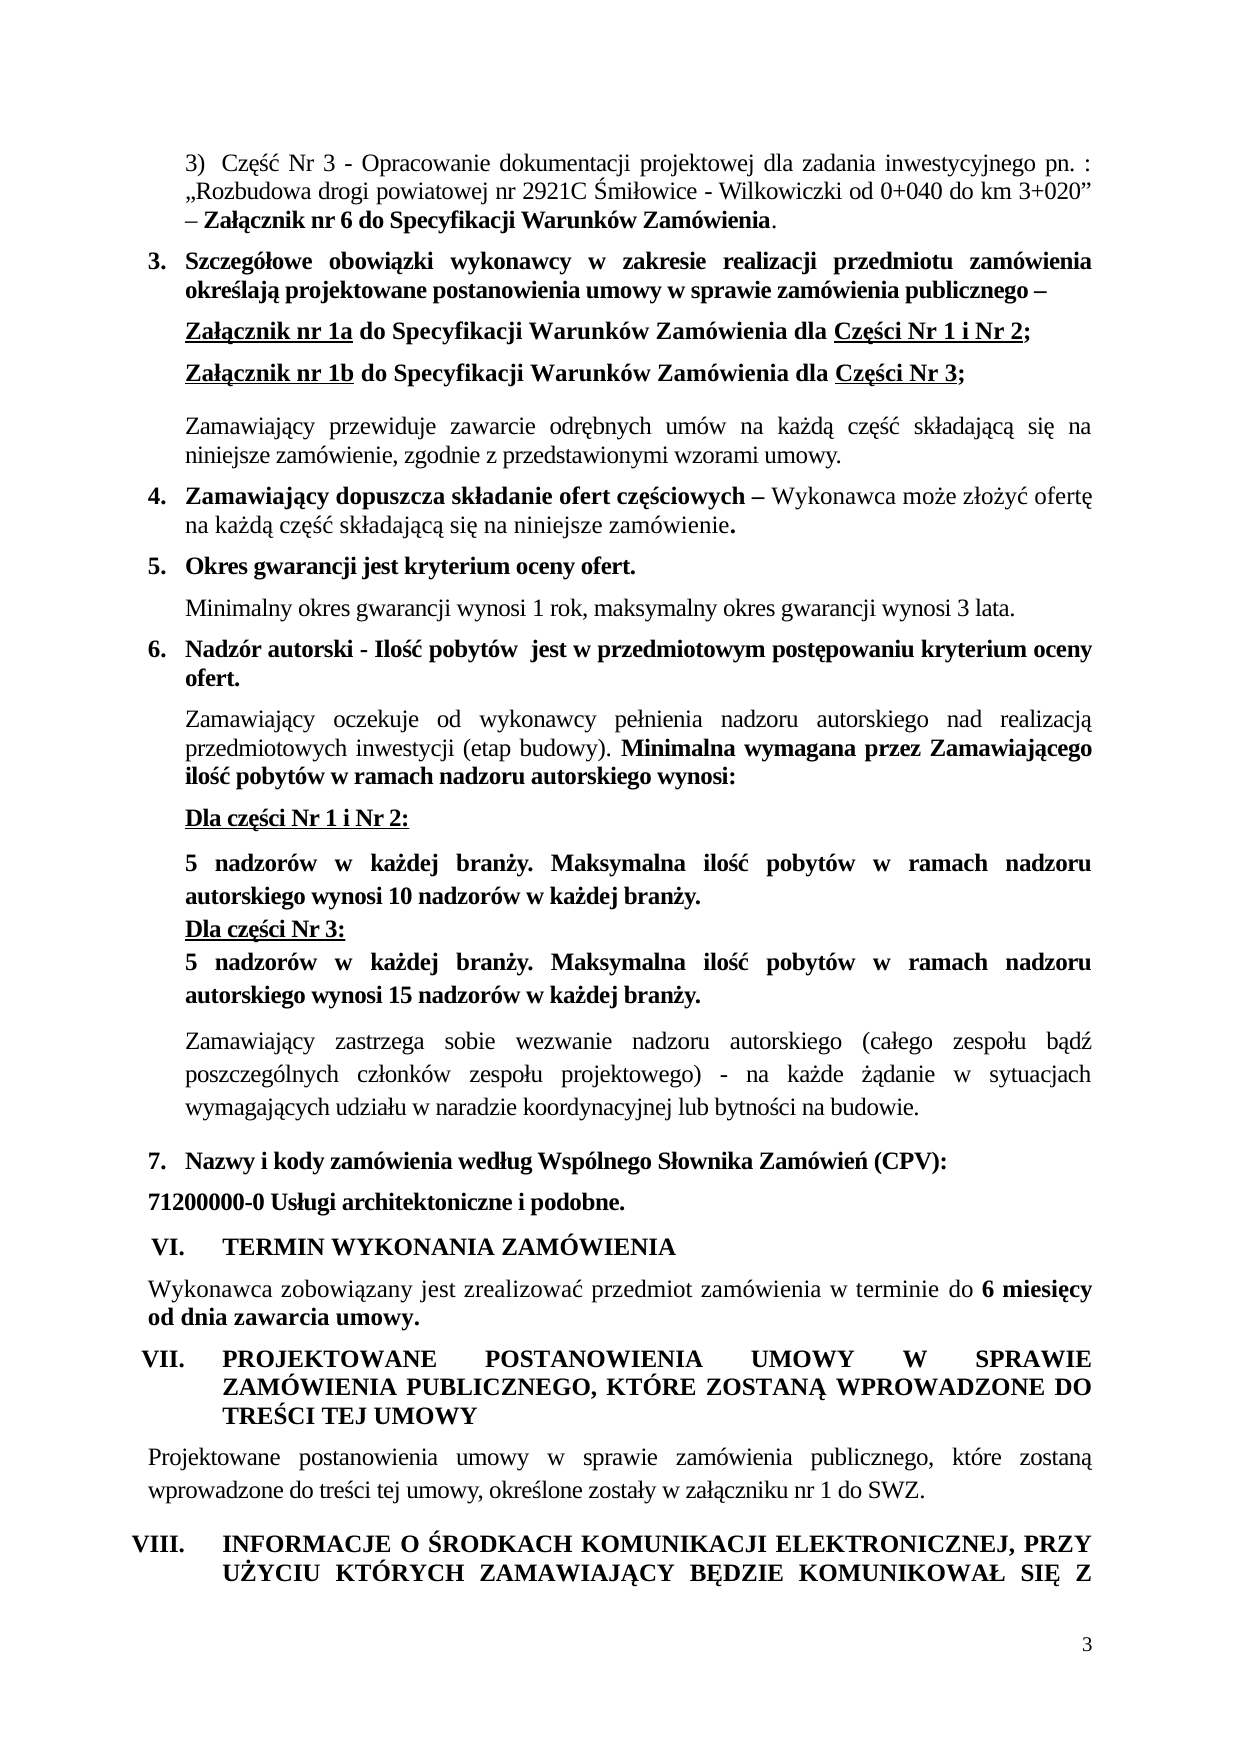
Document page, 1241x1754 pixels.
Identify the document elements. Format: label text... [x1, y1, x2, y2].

list Nazwy i kody zamówienia według Wspólnego Słownika Zamówień (CPV): [148, 1146, 1093, 1174]
list Zamawiający dopuszcza składanie ofert częściowych – Wykonawca może złożyć ofertę na każdą część składającą się na niniejsze zamówienie. [148, 481, 1093, 539]
list Szczegółowe obowiązki wykonawcy w zakresie realizacji przedmiotu zamówienia określają projektowane postanowienia umowy w sprawie zamówienia publicznego – [148, 246, 1093, 304]
list 5 nadzorów w każdej branży. Maksymalna ilość pobytów w ramach nadzoru autorskiego wynosi 10 nadzorów w każdej branży. [185, 848, 1093, 910]
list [185, 1529, 1093, 1587]
list Załącznik nr 1a do Specyfikacji Warunków Zamówienia dla Części Nr 1 i Nr 2; [185, 316, 1093, 345]
list PROJEKTOWANE POSTANOWIENIA UMOWY W SPRAWIE ZAMÓWIENIA PUBLICZNEGO, KTÓRE ZOSTANĄ WPROWADZONE DO TREŚCI TEJ UMOWY [185, 1344, 1093, 1430]
text 71200000-0 Usługi architektoniczne i podobne. [148, 1187, 1093, 1216]
list TERMIN WYKONANIA ZAMÓWIENIA [185, 1232, 1093, 1261]
text Projektowane postanowienia umowy w sprawie zamówienia publicznego, które zostaną wprowadzone do treści tej umowy, określone zostały w załączniku nr 1 do SWZ. [148, 1442, 1093, 1504]
list 5 nadzorów w każdej branży. Maksymalna ilość pobytów w ramach nadzoru autorskiego wynosi 15 nadzorów w każdej branży. [185, 947, 1093, 1009]
list Minimalny okres gwarancji wynosi 1 rok, maksymalny okres gwarancji wynosi 3 lata. [185, 593, 1093, 621]
text Wykonawca zobowiązany jest zrealizować przedmiot zamówienia w terminie do 6 miesięcy od dnia zawarcia umowy. [148, 1274, 1093, 1331]
text Załącznik nr 1b do Specyfikacji Warunków Zamówienia dla Części Nr 3; [148, 358, 1093, 386]
list Zamawiający przewiduje zawarcie odrębnych umów na każdą część składającą się na niniejsze zamówienie, zgodnie z przedstawionymi wzorami umowy. [185, 411, 1093, 469]
list 3) Część Nr 3 - Opracowanie dokumentacji projektowej dla zadania inwestycyjnego pn. :„Rozbudowa drogi powiatowej nr 2921C Śmiłowice - Wilkowiczki od 0+040 do km 3+020” – Załącznik nr 6 do Specyfikacji Warunków Zamówienia. [185, 148, 1093, 234]
text Dla części Nr 1 i Nr 2: [148, 803, 1093, 831]
list Nadzór autorski - Ilość pobytów jest w przedmiotowym postępowaniu kryterium oceny ofert. [148, 634, 1093, 691]
list Okres gwarancji jest kryterium oceny ofert. [148, 551, 1093, 580]
text Zamawiający zastrzega sobie wezwanie nadzoru autorskiego (całego zespołu bądź poszczególnych członków zespołu projektowego) - na każde żądanie w sytuacjach wymagających udziału w naradzie koordynacyjnej lub bytności na budowie. [185, 1026, 1093, 1121]
list Zamawiający oczekuje od wykonawcy pełnienia nadzoru autorskiego nad realizacją przedmiotowych inwestycji (etap budowy). Minimalna wymagana przez Zamawiającego ilość pobytów w ramach nadzoru autorskiego wynosi: [185, 704, 1093, 790]
list Dla części Nr 3: [185, 914, 1093, 943]
